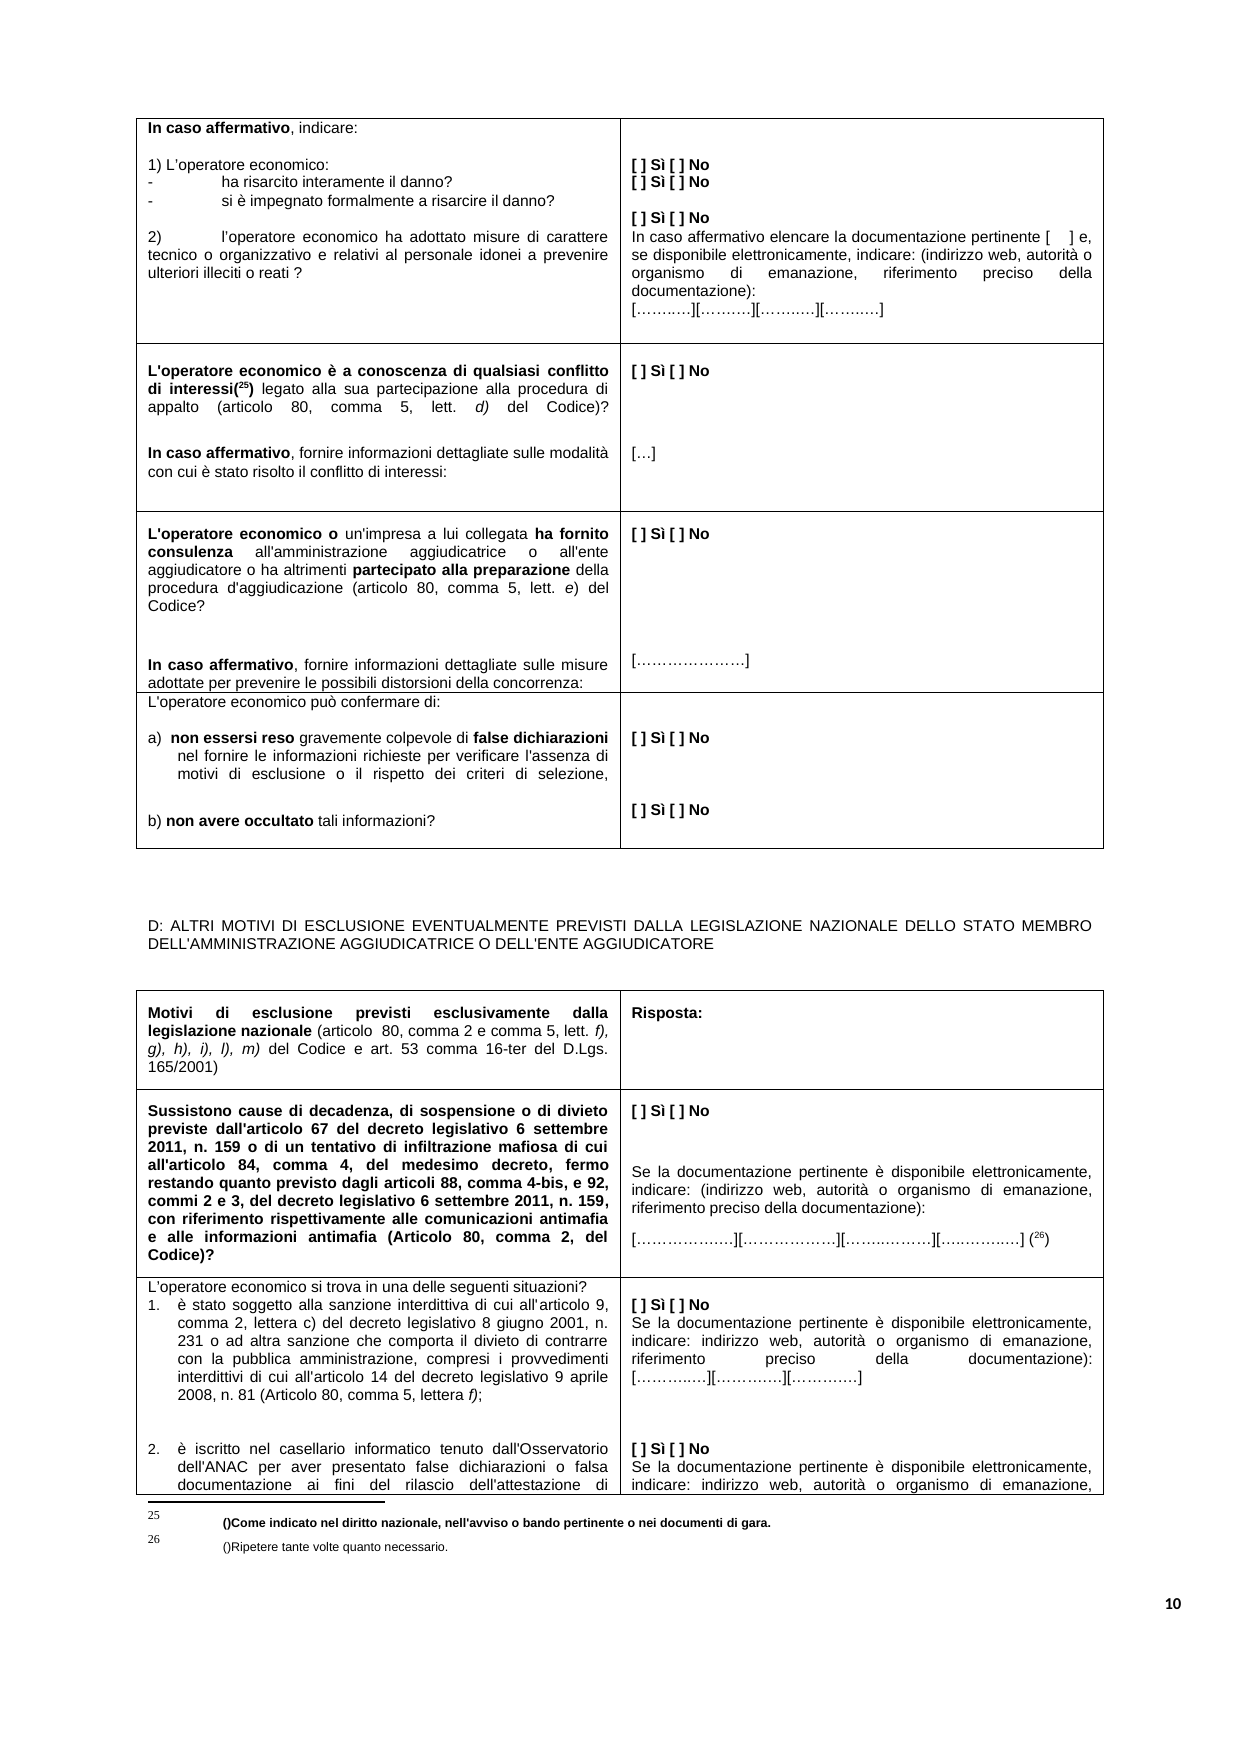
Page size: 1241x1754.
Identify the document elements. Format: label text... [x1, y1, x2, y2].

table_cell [621, 119, 1103, 342]
table_cell [ ] Sì [ ] No […] [621, 344, 1103, 511]
table_cell [ ] Sì [ ] No […………………] [621, 512, 1103, 692]
table_header Risposta: [621, 991, 1103, 1088]
table_cell [ ] Sì [ ] No Se la documentazione pertinente è disponibile elettronicamente, indicare: (indirizzo web, autorità o organismo di emanazione, riferimento preciso della documentazione): […………….…][………………][……..………][…..……..…] () [621, 1090, 1103, 1277]
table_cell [137, 1278, 620, 1494]
table_cell Sussistono cause di decadenza, di sospensione o di divieto previste dall'articolo 67 del decreto legislativo 6 settembre 2011, n. 159 o di un tentativo di infiltrazione mafiosa di cui all'articolo 84, comma 4, del medesimo decreto, fermo restando quanto previsto dagli articoli 88, comma 4-bis, e 92, commi 2 e 3, del decreto legislativo 6 settembre 2011, n. 159, con riferimento rispettivamente alle comunicazioni antimafia e alle informazioni antimafia (Articolo 80, comma 2, del Codice)? [137, 1090, 620, 1277]
table_header Motivi di esclusione previsti esclusivamente dalla legislazione nazionale (articolo 80, comma 2 e comma 5, lett. f), g), h), i), l), m) del Codice e art. 53 comma 16-ter del D.Lgs. 165/2001) [137, 991, 620, 1088]
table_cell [621, 1278, 1103, 1494]
table_cell L'operatore economico può confermare di: a) non essersi reso gravemente colpevole di false dichiarazioni nel fornire le informazioni richieste per verificare l'assenza di motivi di esclusione o il rispetto dei criteri di selezione, b) non avere occultato tali informazioni? [137, 693, 620, 848]
table_cell [ ] Sì [ ] No [ ] Sì [ ] No [621, 693, 1103, 848]
table_cell L'operatore economico è a conoscenza di qualsiasi conflitto di interessi() legato alla sua partecipazione alla procedura di appalto (articolo 80, comma 5, lett. d) del Codice)? In caso affermativo, fornire informazioni dettagliate sulle modalità con cui è stato risolto il conflitto di interessi: [137, 344, 620, 511]
table_cell L'operatore economico o un'impresa a lui collegata ha fornito consulenza all'amministrazione aggiudicatrice o all'ente aggiudicatore o ha altrimenti partecipato alla preparazione della procedura d'aggiudicazione (articolo 80, comma 5, lett. e) del Codice? In caso affermativo, fornire informazioni dettagliate sulle misure adottate per prevenire le possibili distorsioni della concorrenza: [137, 512, 620, 692]
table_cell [137, 119, 620, 342]
title D: Altri motivi di esclusione eventualmente previsti dalla legislazione nazionale dello Stato membro dell'amministrazione aggiudicatrice o dell'ente aggiudicatore [148, 917, 1093, 953]
